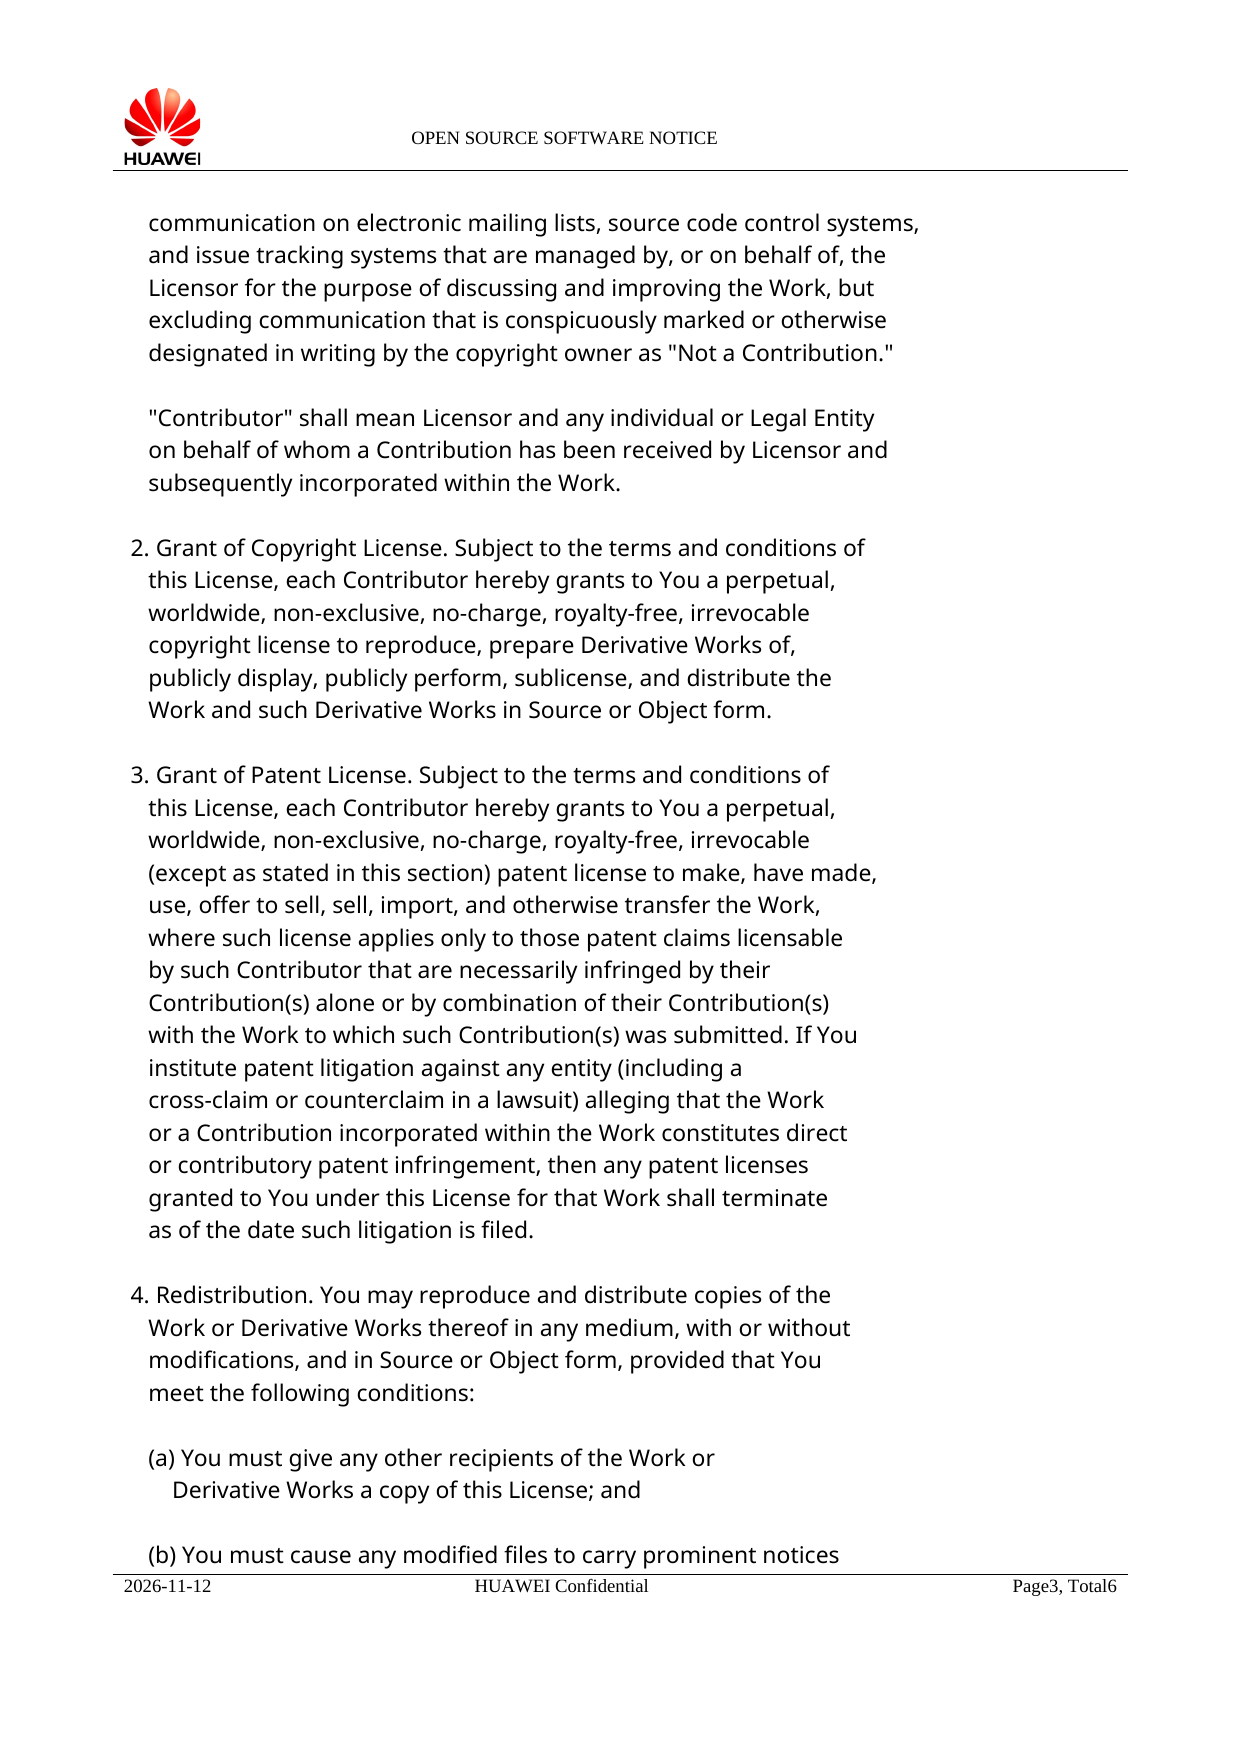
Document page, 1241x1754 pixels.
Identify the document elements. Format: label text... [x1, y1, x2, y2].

text 4. Redistribution. You may reproduce and distribute copies of the [112, 1279, 1128, 1311]
text meet the following conditions: [112, 1376, 1128, 1409]
text Work or Derivative Works thereof in any medium, with or without [112, 1311, 1128, 1344]
text Derivative Works a copy of this License; and [112, 1474, 1128, 1506]
text Work and such Derivative Works in Source or Object form. [112, 694, 1128, 726]
text where such license applies only to those patent claims licensable [112, 921, 1128, 954]
text designated in writing by the copyright owner as "Not a Contribution." [112, 336, 1128, 369]
text excluding communication that is conspicuously marked or otherwise [112, 304, 1128, 336]
text 2. Grant of Copyright License. Subject to the terms and conditions of [112, 531, 1128, 564]
text with the Work to which such Contribution(s) was submitted. If You [112, 1019, 1128, 1051]
text subsequently incorporated within the Work. [112, 466, 1128, 499]
text or contributory patent infringement, then any patent licenses [112, 1149, 1128, 1181]
text communication on electronic mailing lists, source code control systems, [112, 206, 1128, 239]
text publicly display, publicly perform, sublicense, and distribute the [112, 661, 1128, 694]
text or a Contribution incorporated within the Work constitutes direct [112, 1116, 1128, 1149]
text by such Contributor that are necessarily infringed by their [112, 954, 1128, 986]
text and issue tracking systems that are managed by, or on behalf of, the [112, 239, 1128, 271]
text on behalf of whom a Contribution has been received by Licensor and [112, 434, 1128, 466]
text this License, each Contributor hereby grants to You a perpetual, [112, 564, 1128, 596]
text worldwide, non-exclusive, no-charge, royalty-free, irrevocable [112, 596, 1128, 629]
text "Contributor" shall mean Licensor and any individual or Legal Entity [112, 401, 1128, 434]
text use, offer to sell, sell, import, and otherwise transfer the Work, [112, 889, 1128, 921]
text modifications, and in Source or Object form, provided that You [112, 1344, 1128, 1376]
text copyright license to reproduce, prepare Derivative Works of, [112, 629, 1128, 661]
text granted to You under this License for that Work shall terminate [112, 1181, 1128, 1214]
text Licensor for the purpose of discussing and improving the Work, but [112, 271, 1128, 304]
text worldwide, non-exclusive, no-charge, royalty-free, irrevocable [112, 824, 1128, 856]
text (a) You must give any other recipients of the Work or [112, 1441, 1128, 1474]
picture [124, 88, 201, 165]
text (b) You must cause any modified files to carry prominent notices [112, 1539, 1128, 1571]
text cross-claim or counterclaim in a lawsuit) alleging that the Work [112, 1084, 1128, 1116]
text Contribution(s) alone or by combination of their Contribution(s) [112, 986, 1128, 1019]
text as of the date such litigation is filed. [112, 1214, 1128, 1246]
text institute patent litigation against any entity (including a [112, 1051, 1128, 1084]
text (except as stated in this section) patent license to make, have made, [112, 856, 1128, 889]
text 3. Grant of Patent License. Subject to the terms and conditions of [112, 759, 1128, 791]
text this License, each Contributor hereby grants to You a perpetual, [112, 791, 1128, 824]
